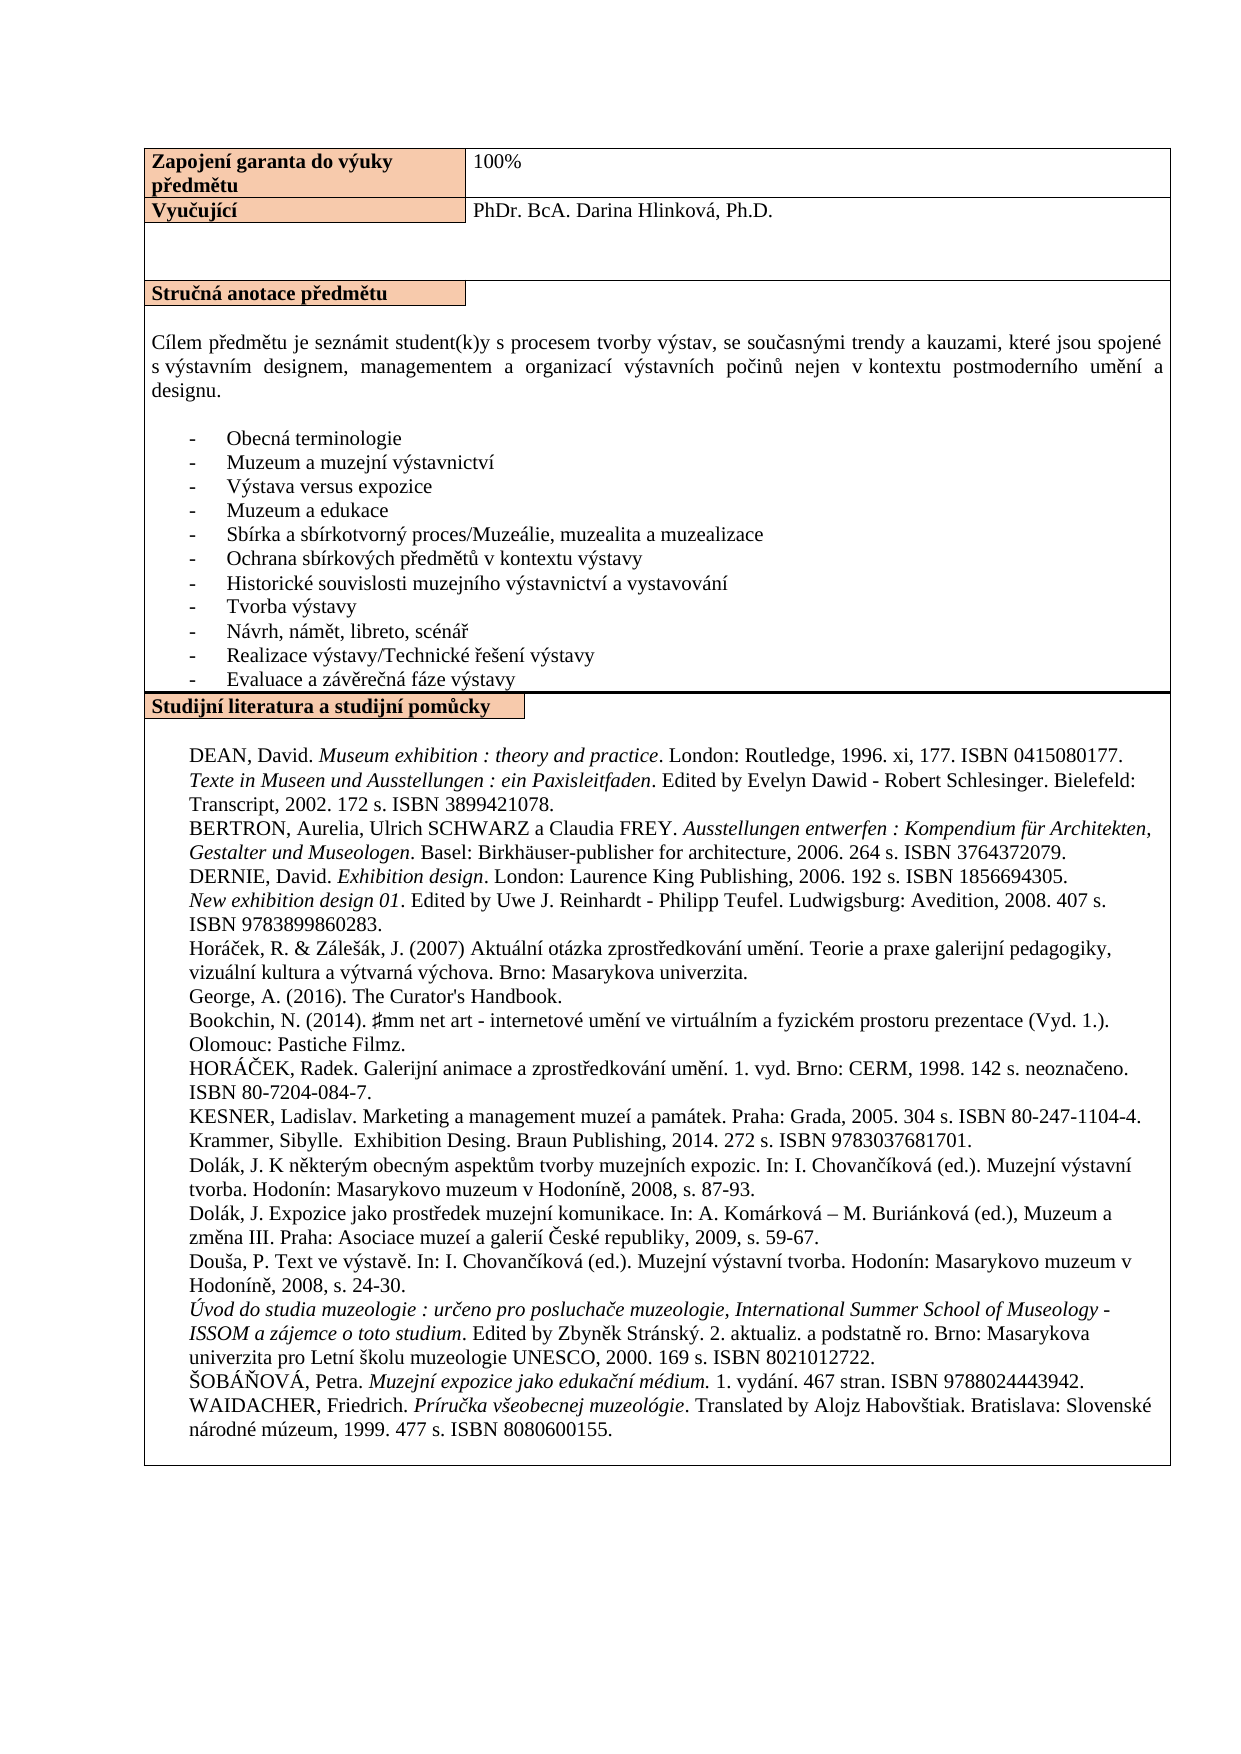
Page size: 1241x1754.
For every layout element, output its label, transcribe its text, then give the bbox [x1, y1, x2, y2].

table_cell Cílem předmětu je seznámit student(k)y s procesem tvorby výstav, se současnými trendy a kauzami, které jsou spojené s výstavním designem, managementem a organizací výstavních počinů nejen v kontextu postmoderního umění a designu. Obecná terminologie Muzeum a muzejní výstavnictví Výstava versus expozice Muzeum a edukace Sbírka a sbírkotvorný proces/Muzeálie, muzealita a muzealizace Ochrana sbírkových předmětů v kontextu výstavy Historické souvislosti muzejního výstavnictví a vystavování Tvorba výstavy Návrh, námět, libreto, scénář Realizace výstavy/Technické řešení výstavy Evaluace a závěrečná fáze výstavy [145, 305, 1170, 691]
table_cell Stručná anotace předmětu [145, 281, 465, 305]
table_cell [466, 281, 1170, 305]
table_cell [525, 694, 1170, 718]
table_cell Studijní literatura a studijní pomůcky [145, 694, 524, 718]
table_cell Vyučující [145, 198, 465, 222]
table_cell 100% [466, 149, 1170, 197]
table_cell PhDr. BcA. Darina Hlinková, Ph.D. [466, 198, 1170, 222]
table_cell DEAN, David. Museum exhibition : theory and practice. London: Routledge, 1996. xi, 177. ISBN 0415080177. Texte in Museen und Ausstellungen : ein Paxisleitfaden. Edited by Evelyn Dawid - Robert Schlesinger. Bielefeld: Transcript, 2002. 172 s. ISBN 3899421078. BERTRON, Aurelia, Ulrich SCHWARZ a Claudia FREY. Ausstellungen entwerfen : Kompendium für Architekten, Gestalter und Museologen. Basel: Birkhäuser-publisher for architecture, 2006. 264 s. ISBN 3764372079. DERNIE, David. Exhibition design. London: Laurence King Publishing, 2006. 192 s. ISBN 1856694305. New exhibition design 01. Edited by Uwe J. Reinhardt - Philipp Teufel. Ludwigsburg: Avedition, 2008. 407 s. ISBN 9783899860283. Horáček, R. & Zálešák, J. (2007) Aktuální otázka zprostředkování umění. Teorie a praxe galerijní pedagogiky, vizuální kultura a výtvarná výchova. Brno: Masarykova univerzita. George, A. (2016). The Curator's Handbook. Bookchin, N. (2014). ♯mm net art - internetové umění ve virtuálním a fyzickém prostoru prezentace (Vyd. 1.). Olomouc: Pastiche Filmz. HORÁČEK, Radek. Galerijní animace a zprostředkování umění. 1. vyd. Brno: CERM, 1998. 142 s. neoznačeno. ISBN 80-7204-084-7. KESNER, Ladislav. Marketing a management muzeí a památek. Praha: Grada, 2005. 304 s. ISBN 80-247-1104-4. Krammer, Sibylle. Exhibition Desing. Braun Publishing, 2014. 272 s. ISBN 9783037681701. Dolák, J. K některým obecným aspektům tvorby muzejních expozic. In: I. Chovančíková (ed.). Muzejní výstavní tvorba. Hodonín: Masarykovo muzeum v Hodoníně, 2008, s. 87-93. Dolák, J. Expozice jako prostředek muzejní komunikace. In: A. Komárková – M. Buriánková (ed.), Muzeum a změna III. Praha: Asociace muzeí a galerií České republiky, 2009, s. 59-67. Douša, P. Text ve výstavě. In: I. Chovančíková (ed.). Muzejní výstavní tvorba. Hodonín: Masarykovo muzeum v Hodoníně, 2008, s. 24-30. Úvod do studia muzeologie : určeno pro posluchače muzeologie, International Summer School of Museology - ISSOM a zájemce o toto studium. Edited by Zbyněk Stránský. 2. aktualiz. a podstatně ro. Brno: Masarykova univerzita pro Letní školu muzeologie UNESCO, 2000. 169 s. ISBN 8021012722. ŠOBÁŇOVÁ, Petra. Muzejní expozice jako edukační médium. 1. vydání. 467 stran. ISBN 9788024443942. WAIDACHER, Friedrich. Príručka všeobecnej muzeológie. Translated by Alojz Habovštiak. Bratislava: Slovenské národné múzeum, 1999. 477 s. ISBN 8080600155. [145, 718, 1170, 1465]
table_cell [145, 222, 1170, 279]
table_cell Zapojení garanta do výuky předmětu [145, 149, 465, 197]
